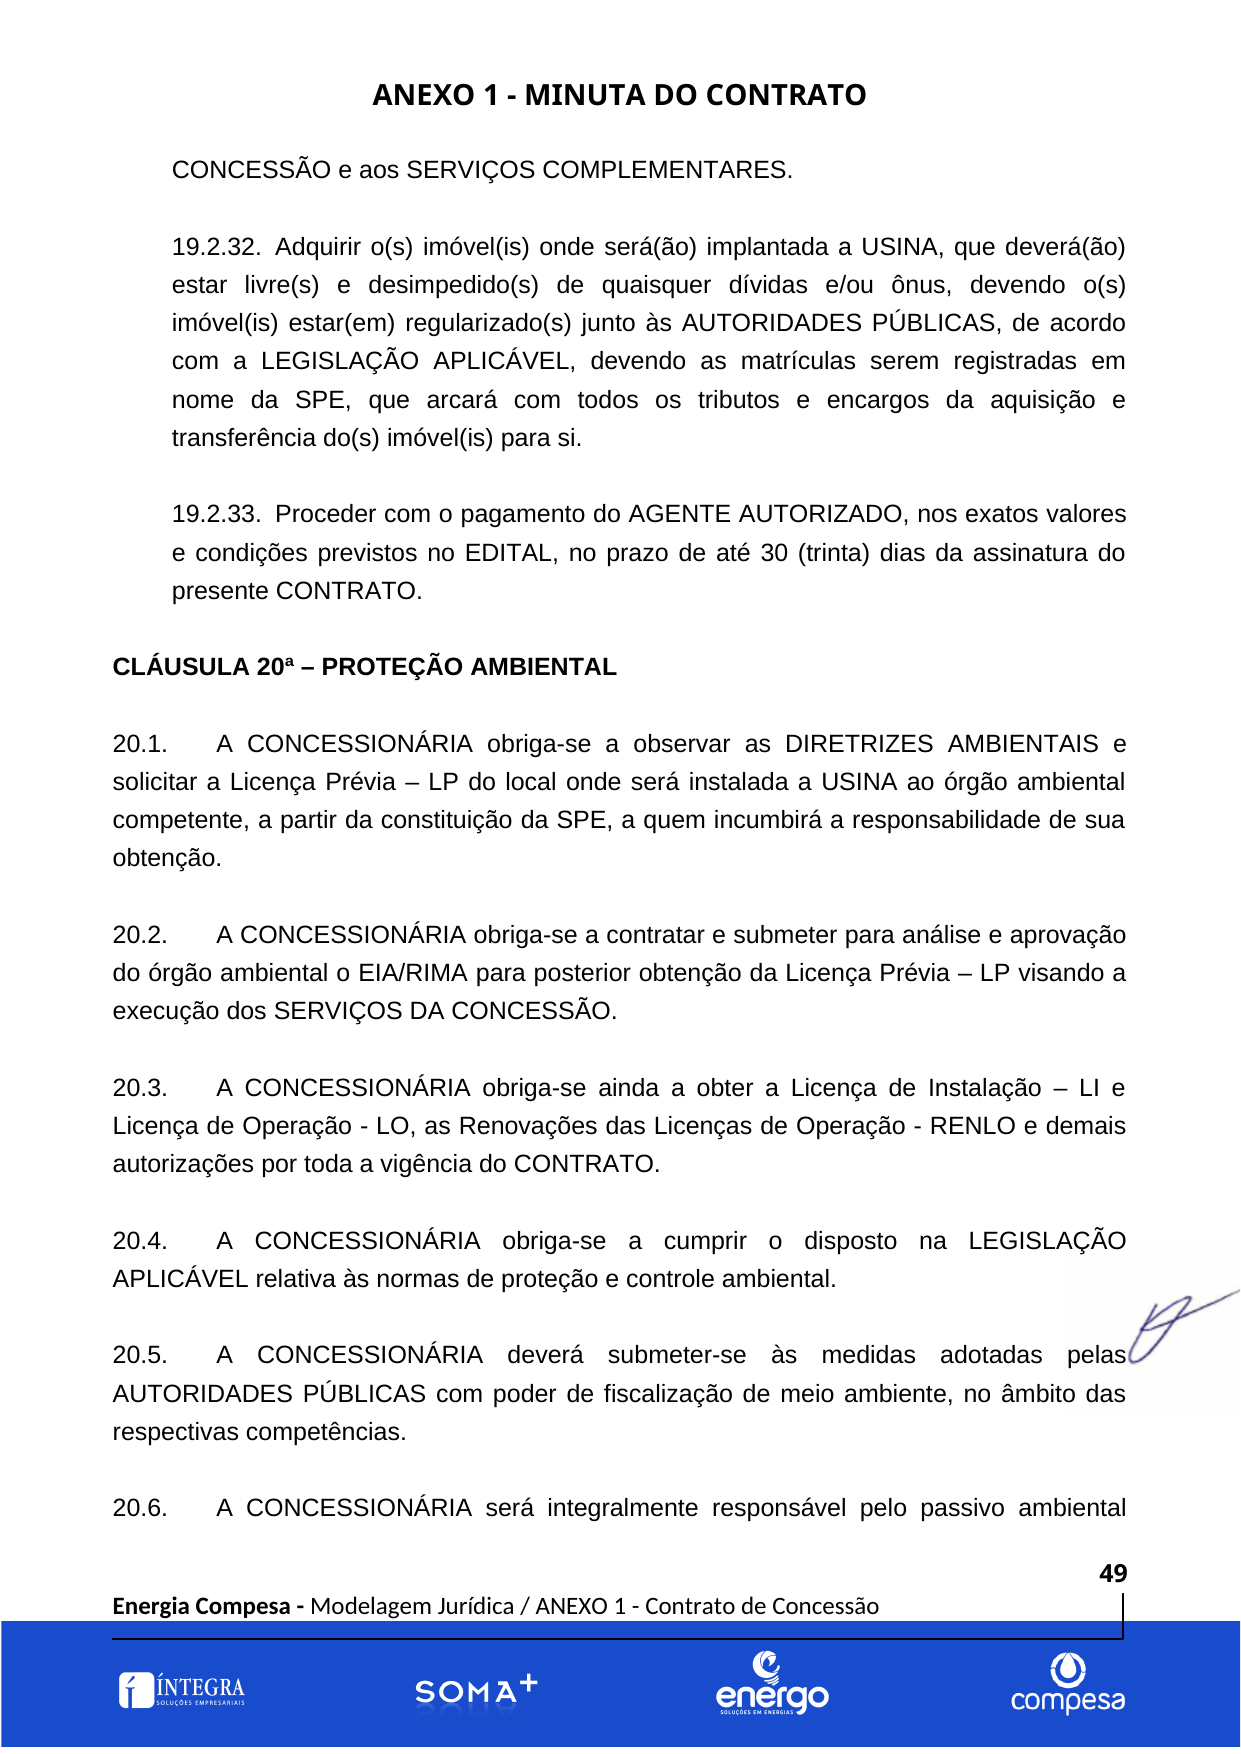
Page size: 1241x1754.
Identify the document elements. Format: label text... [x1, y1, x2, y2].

list A CONCESSIONÁRIA obriga-se a contratar e submeter para análise e aprovação do órgão ambiental o EIA/RIMA para posterior obtenção da Licença Prévia – LP visando a execução dos SERVIÇOS DA CONCESSÃO. [112, 920, 1128, 1025]
picture [1065, 1245, 1241, 1413]
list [112, 1493, 1128, 1522]
picture [1, 1621, 1241, 1747]
list A CONCESSIONÁRIA obriga-se a cumprir o disposto na LEGISLAÇÃO APLICÁVEL relativa às normas de proteção e controle ambiental. [112, 1226, 1128, 1293]
list A CONCESSIONÁRIA obriga-se ainda a obter a Licença de Instalação – LI e Licença de Operação - LO, as Renovações das Licenças de Operação - RENLO e demais autorizações por toda a vigência do CONTRATO. [112, 1073, 1128, 1178]
list Adquirir o(s) imóvel(is) onde será(ão) implantada a USINA, que deverá(ão) estar livre(s) e desimpedido(s) de quaisquer dívidas e/ou ônus, devendo o(s) imóvel(is) estar(em) regularizado(s) junto às AUTORIDADES PÚBLICAS, de acordo com a LEGISLAÇÃO APLICÁVEL, devendo as matrículas serem registradas em nome da SPE, que arcará com todos os tributos e encargos da aquisição e transferência do(s) imóvel(is) para si. [172, 232, 1128, 452]
list A CONCESSIONÁRIA obriga-se a observar as DIRETRIZES AMBIENTAIS e solicitar a Licença Prévia – LP do local onde será instalada a USINA ao órgão ambiental competente, a partir da constituição da SPE, a quem incumbirá a responsabilidade de sua obtenção. [112, 729, 1128, 872]
list Proceder com o pagamento do AGENTE AUTORIZADO, nos exatos valores e condições previstos no EDITAL, no prazo de até 30 (trinta) dias da assinatura do presente CONTRATO. [172, 499, 1128, 604]
list A CONCESSIONÁRIA deverá submeter-se às medidas adotadas pelas AUTORIDADES PÚBLICAS com poder de fiscalização de meio ambiente, no âmbito das respectivas competências. [112, 1340, 1128, 1446]
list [172, 155, 1128, 184]
subtitle CLÁUSULA 20ª – PROTEÇÃO AMBIENTAL [112, 652, 1128, 681]
